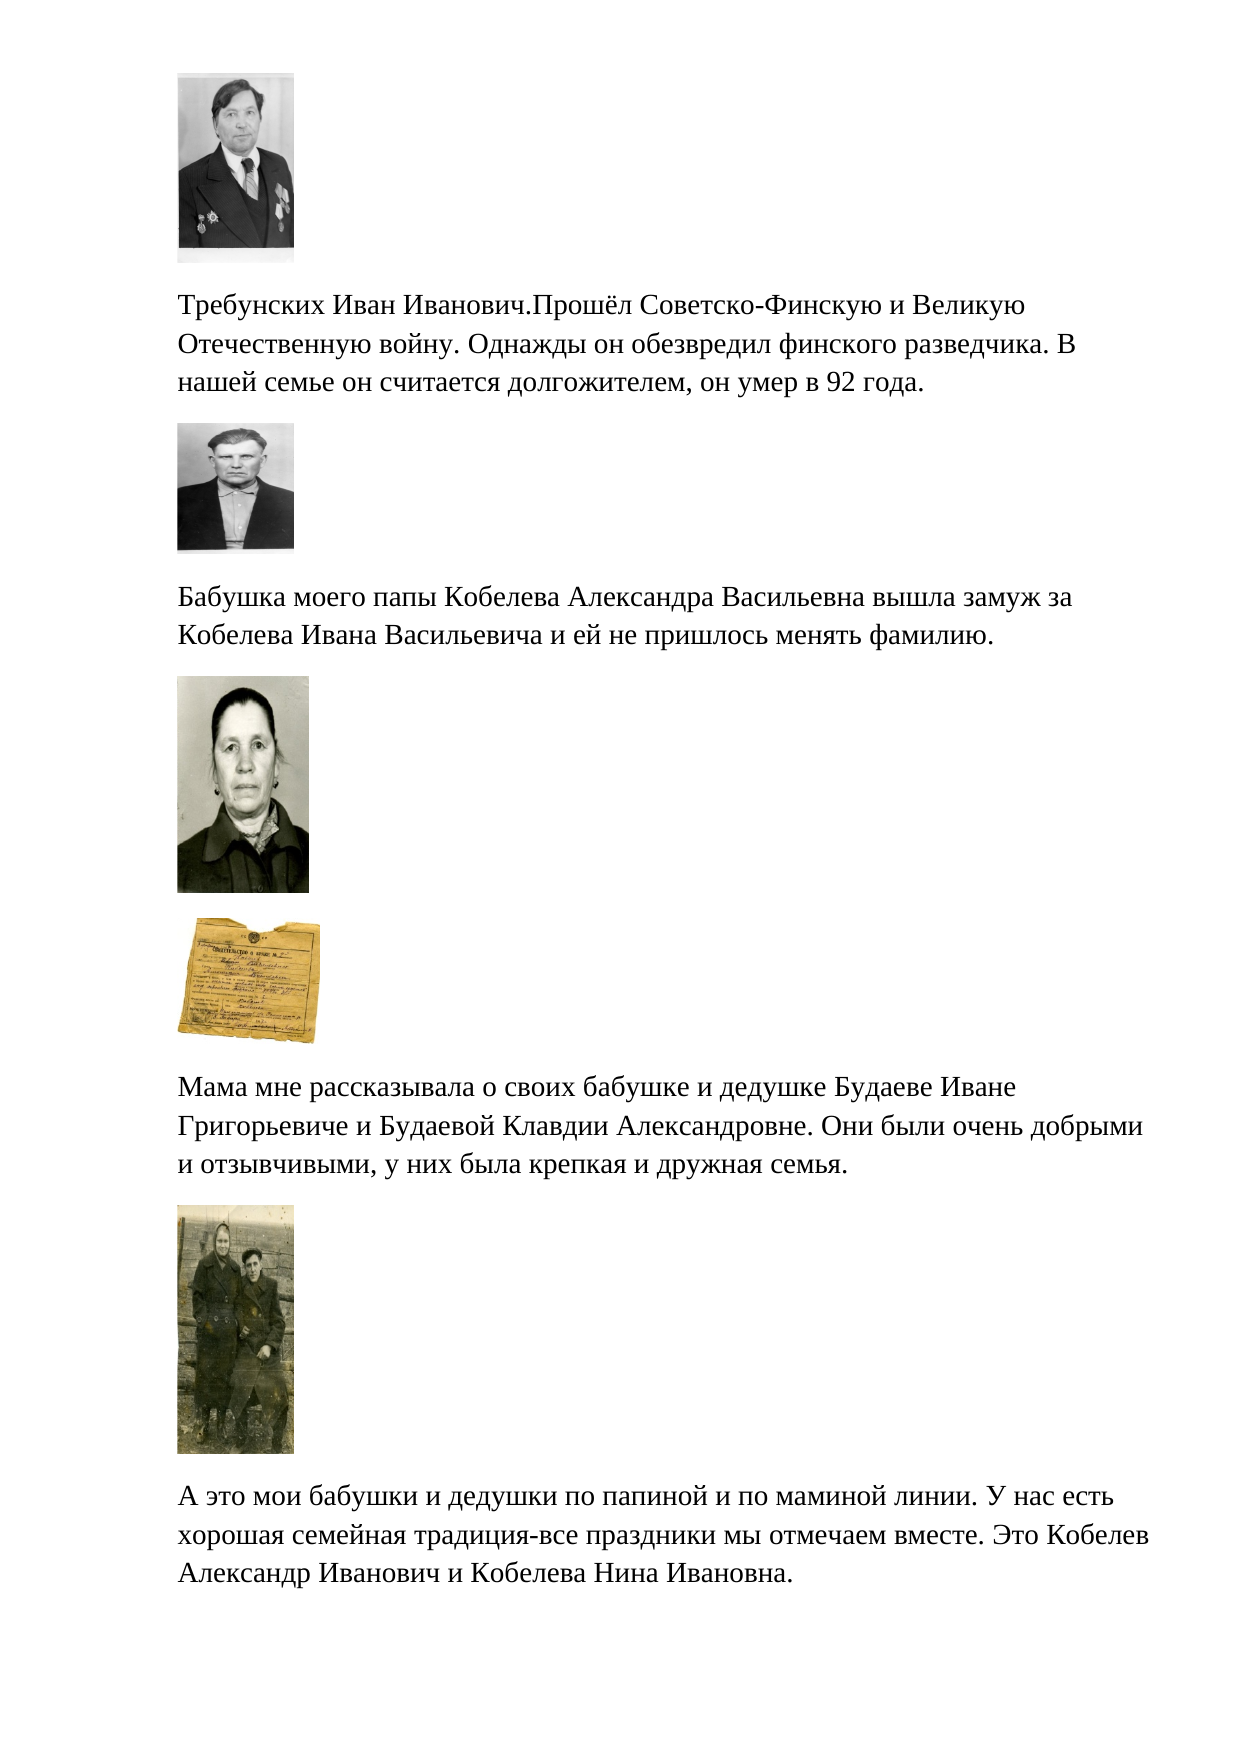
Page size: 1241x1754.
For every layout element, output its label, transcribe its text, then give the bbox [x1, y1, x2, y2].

picture [177, 423, 294, 554]
text Бабушка моего папы Кобелева Александра Васильевна вышла замуж за Кобелева Ивана Васильевича и ей не пришлось менять фамилию. [177, 579, 1152, 651]
text Мама мне рассказывала о своих бабушке и дедушке Будаеве Иване Григорьевиче и Будаевой Клавдии Александровне. Они были очень добрыми и отзывчивыми, у них была крепкая и дружная семья. [177, 1069, 1152, 1180]
picture [177, 73, 294, 263]
picture [177, 918, 320, 1044]
text А это мои бабушки и дедушки по папиной и по маминой линии. У нас есть хорошая семейная традиция-все праздники мы отмечаем вместе. Это Кобелев Александр Иванович и Кобелева Нина Ивановна. [177, 1478, 1152, 1589]
picture [177, 1205, 294, 1454]
text Требунских Иван Иванович.Прошёл Советско-Финскую и Великую Отечественную войну. Однажды он обезвредил финского разведчика. В нашей семье он считается долгожителем, он умер в 92 года. [177, 287, 1152, 398]
picture [177, 676, 309, 893]
